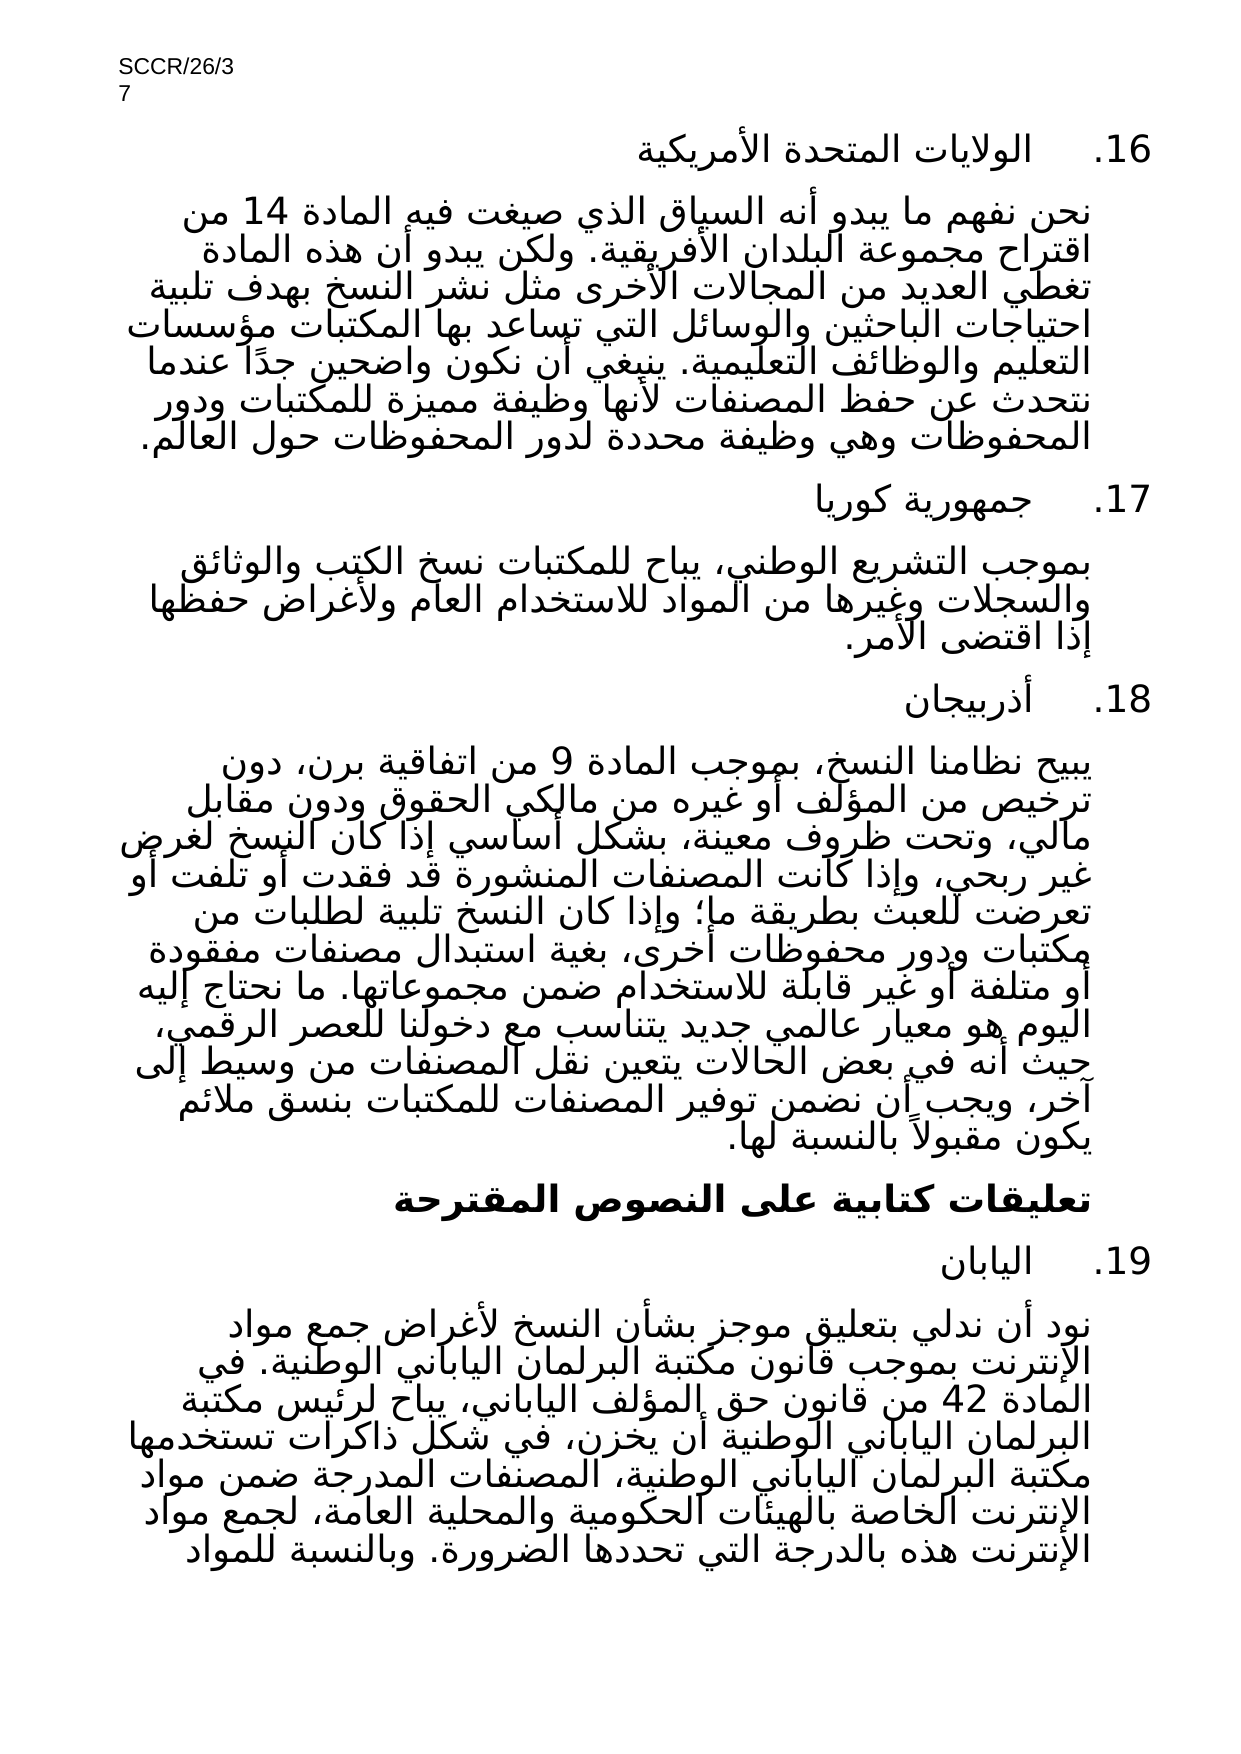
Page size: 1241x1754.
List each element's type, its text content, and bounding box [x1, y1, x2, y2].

text يبيح نظامنا النسخ، بموجب المادة 9 من اتفاقية برن، دون ترخيص من المؤلف أو غيره من مالكي الحقوق ودون مقابل مالي، وتحت ظروف معينة، بشكل أساسي إذا كان النسخ لغرض غير ربحي، وإذا كانت المصنفات المنشورة قد فقدت أو تلفت أو تعرضت للعبث بطريقة ما؛ وإذا كان النسخ تلبية لطلبات من مكتبات ودور محفوظات أخرى، بغية استبدال مصنفات مفقودة أو متلفة أو غير قابلة للاستخدام ضمن مجموعاتها. ما نحتاج إليه اليوم هو معيار عالمي جديد يتناسب مع دخولنا للعصر الرقمي، حيث أنه في بعض الحالات يتعين نقل المصنفات من وسيط إلى آخر، ويجب أن نضمن توفير المصنفات للمكتبات بنسق ملائم يكون مقبولاً بالنسبة لها. [118, 745, 1092, 1157]
text نحن نفهم ما يبدو أنه السياق الذي صيغت فيه المادة 14 من اقتراح مجموعة البلدان الأفريقية. ولكن يبدو أن هذه المادة تغطي العديد من المجالات الأخرى مثل نشر النسخ بهدف تلبية احتياجات الباحثين والوسائل التي تساعد بها المكتبات مؤسسات التعليم والوظائف التعليمية. ينبغي أن نكون واضحين جدًا عندما نتحدث عن حفظ المصنفات لأنها وظيفة مميزة للمكتبات ودور المحفوظات وهي وظيفة محددة لدور المحفوظات حول العالم. [118, 195, 1092, 457]
text اليابان [118, 1245, 1092, 1282]
text أذربيجان [118, 682, 1092, 720]
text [118, 1307, 1092, 1570]
text بموجب التشريع الوطني، يباح للمكتبات نسخ الكتب والوثائق والسجلات وغيرها من المواد للاستخدام العام ولأغراض حفظها إذا اقتضى الأمر. [118, 545, 1092, 657]
text الولايات المتحدة الأمريكية [118, 132, 1092, 170]
text تعليقات كتابية على النصوص المقترحة [118, 1182, 1092, 1220]
text جمهورية كوريا [118, 482, 1092, 520]
